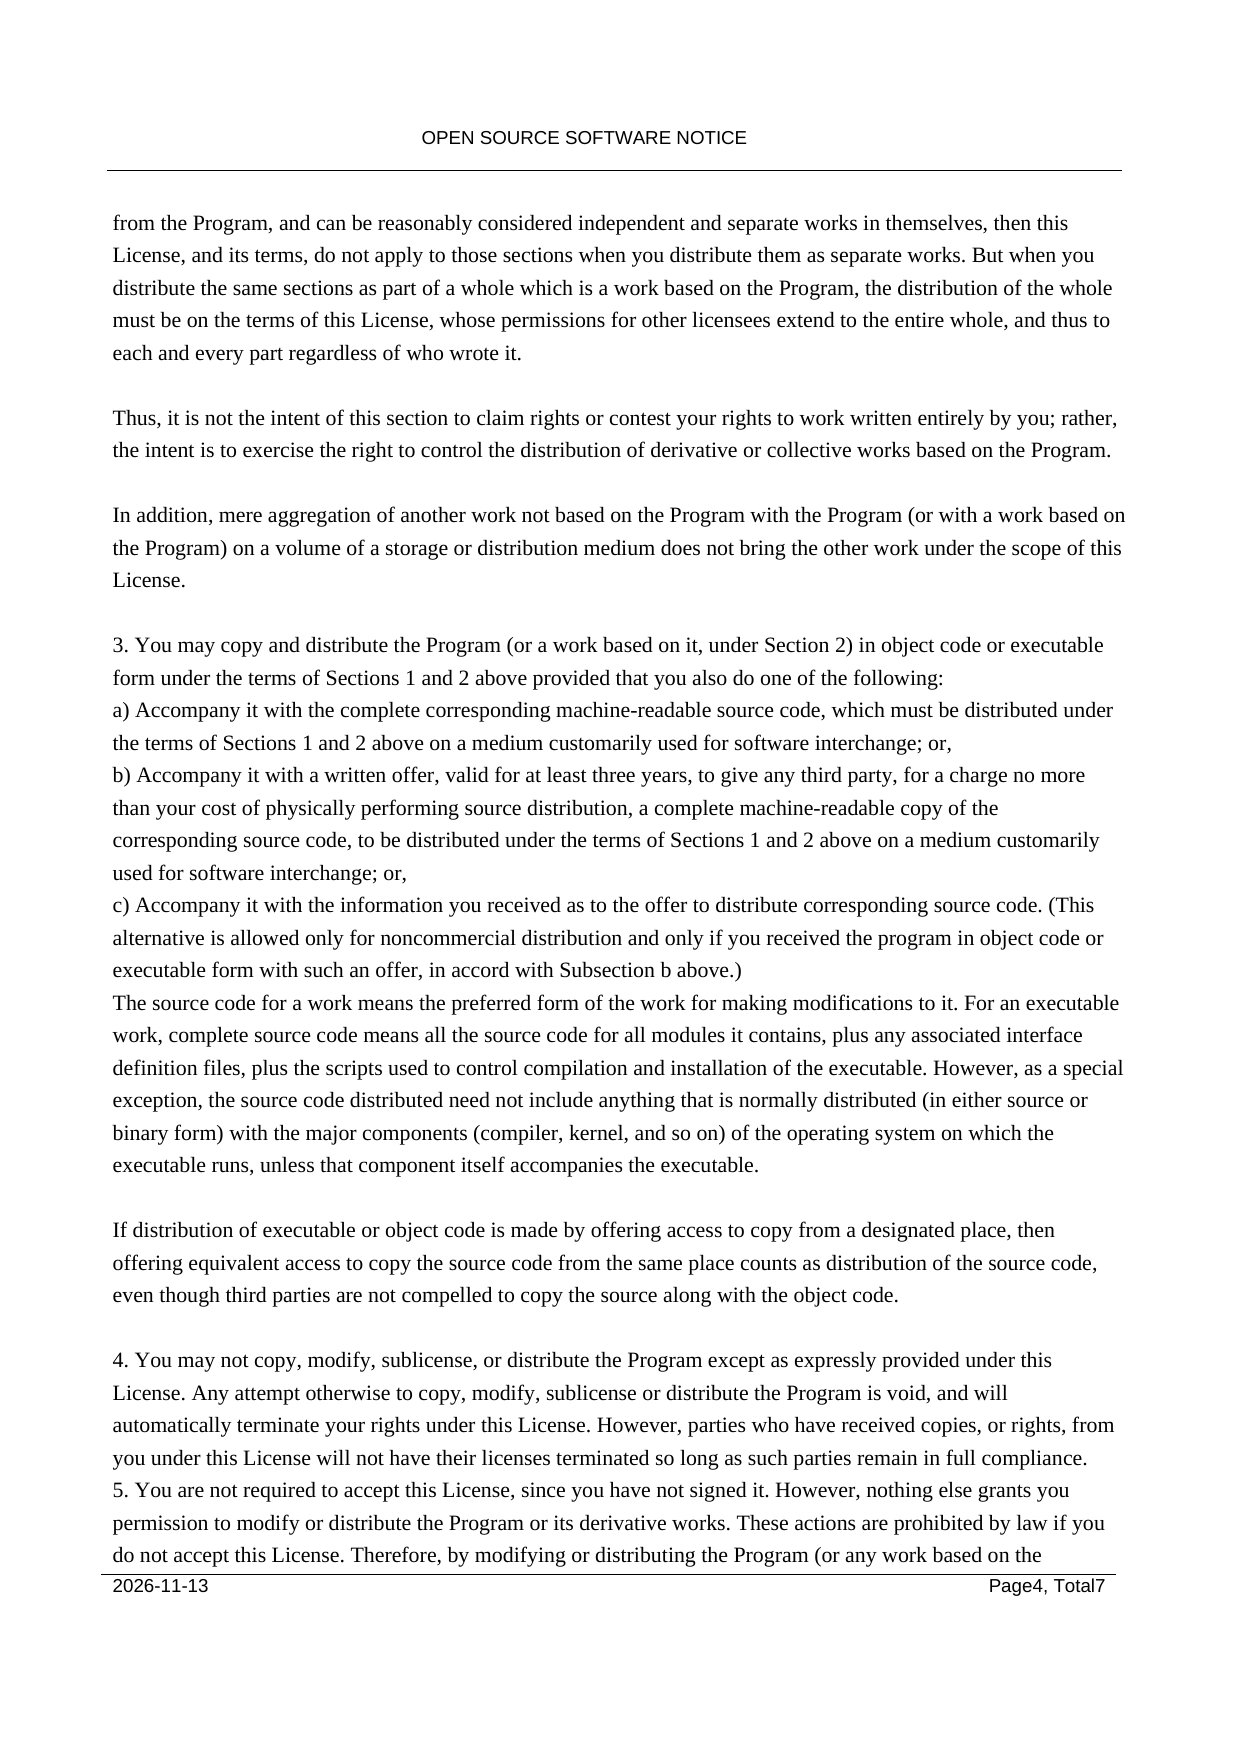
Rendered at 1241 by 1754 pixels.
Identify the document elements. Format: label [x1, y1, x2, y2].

text [112, 206, 1128, 1571]
